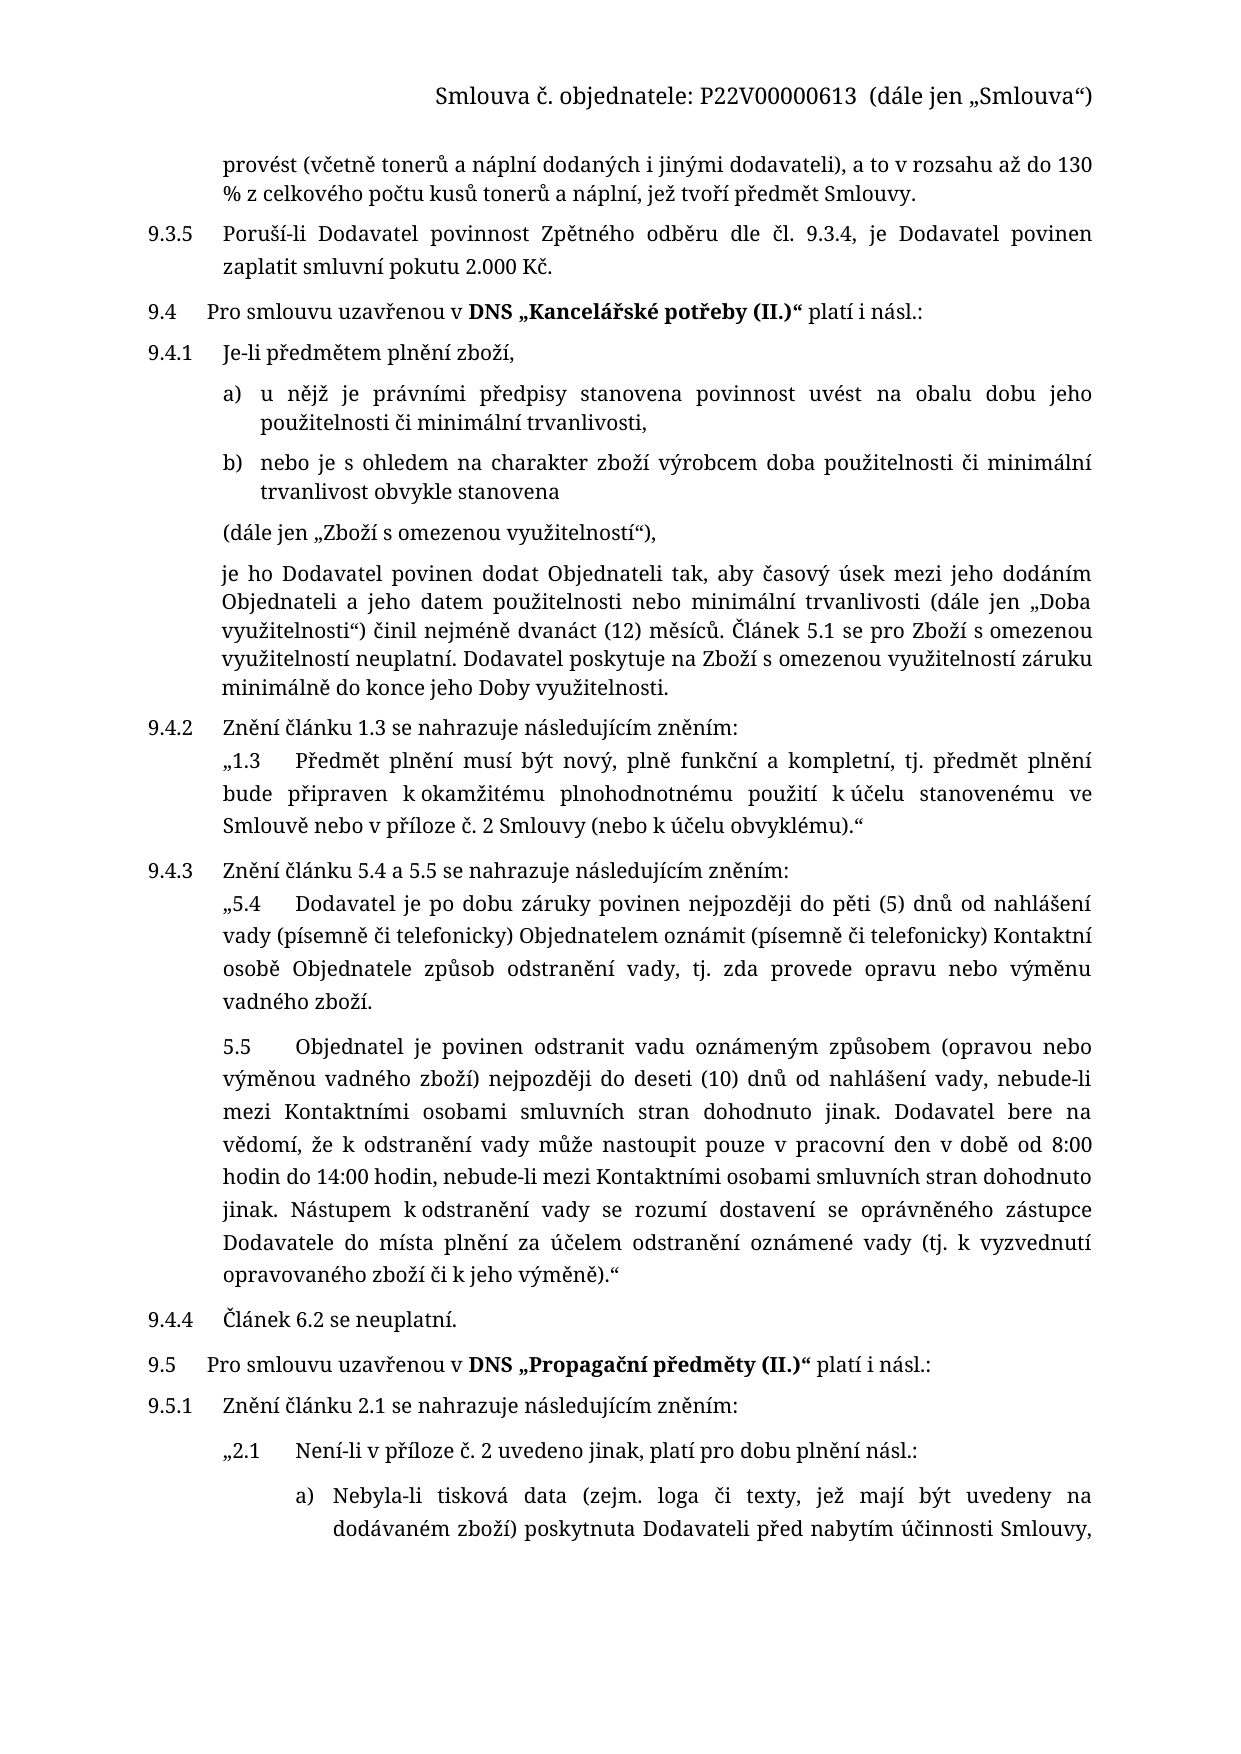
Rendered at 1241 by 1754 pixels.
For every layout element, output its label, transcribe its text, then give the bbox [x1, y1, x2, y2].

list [148, 150, 1093, 207]
list Článek 6.2 se neuplatní. [148, 1305, 1093, 1334]
text (dále jen „Zboží s omezenou využitelností“), [223, 518, 1093, 546]
list „1.3 Předmět plnění musí být nový, plně funkční a kompletní, tj. předmět plnění bude připraven k okamžitému plnohodnotnému použití k účelu stanovenému ve Smlouvě nebo v příloze č. 2 Smlouvy (nebo k účelu obvyklému).“ [223, 746, 1093, 840]
list Pro smlouvu uzavřenou v DNS „Propagační předměty (II.)“ platí i násl.: [148, 1350, 1093, 1379]
list 5.5 Objednatel je povinen odstranit vadu oznámeným způsobem (opravou nebo výměnou vadného zboží) nejpozději do deseti (10) dnů od nahlášení vady, nebude-li mezi Kontaktními osobami smluvních stran dohodnuto jinak. Dodavatel bere na vědomí, že k odstranění vady může nastoupit pouze v pracovní den v době od 8:00 hodin do 14:00 hodin, nebude-li mezi Kontaktními osobami smluvních stran dohodnuto jinak. Nástupem k odstranění vady se rozumí dostavení se oprávněného zástupce Dodavatele do místa plnění za účelem odstranění oznámené vady (tj. k vyzvednutí opravovaného zboží či k jeho výměně).“ [223, 1032, 1093, 1289]
text je ho Dodavatel povinen dodat Objednateli tak, aby časový úsek mezi jeho dodáním Objednateli a jeho datem použitelnosti nebo minimální trvanlivosti (dále jen „Doba využitelnosti“) činil nejméně dvanáct (12) měsíců. Článek 5.1 se pro Zboží s omezenou využitelností neuplatní. Dodavatel poskytuje na Zboží s omezenou využitelností záruku minimálně do konce jeho Doby využitelnosti. [221, 559, 1093, 701]
list „2.1 Není-li v příloze č. 2 uvedeno jinak, platí pro dobu plnění násl.: [223, 1436, 1093, 1465]
list Pro smlouvu uzavřenou v DNS „Kancelářské potřeby (II.)“ platí i násl.: [148, 297, 1093, 326]
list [295, 1482, 1093, 1543]
list „5.4 Dodavatel je po dobu záruky povinen nejpozději do pěti (5) dnů od nahlášení vady (písemně či telefonicky) Objednatelem oznámit (písemně či telefonicky) Kontaktní osobě Objednatele způsob odstranění vady, tj. zda provede opravu nebo výměnu vadného zboží. [223, 889, 1093, 1015]
list u nějž je právními předpisy stanovena povinnost uvést na obalu dobu jeho použitelnosti či minimální trvanlivosti, [223, 379, 1093, 436]
list Je-li předmětem plnění zboží, [148, 338, 1093, 367]
list Znění článku 5.4 a 5.5 se nahrazuje následujícím zněním: [148, 856, 1093, 885]
list Poruší-li Dodavatel povinnost Zpětného odběru dle čl. 9.3.4, je Dodavatel povinen zaplatit smluvní pokutu 2.000 Kč. [148, 219, 1093, 281]
list Znění článku 1.3 se nahrazuje následujícím zněním: [148, 713, 1093, 742]
list Znění článku 2.1 se nahrazuje následujícím zněním: [148, 1391, 1093, 1420]
list nebo je s ohledem na charakter zboží výrobcem doba použitelnosti či minimální trvanlivost obvykle stanovena [223, 448, 1093, 505]
